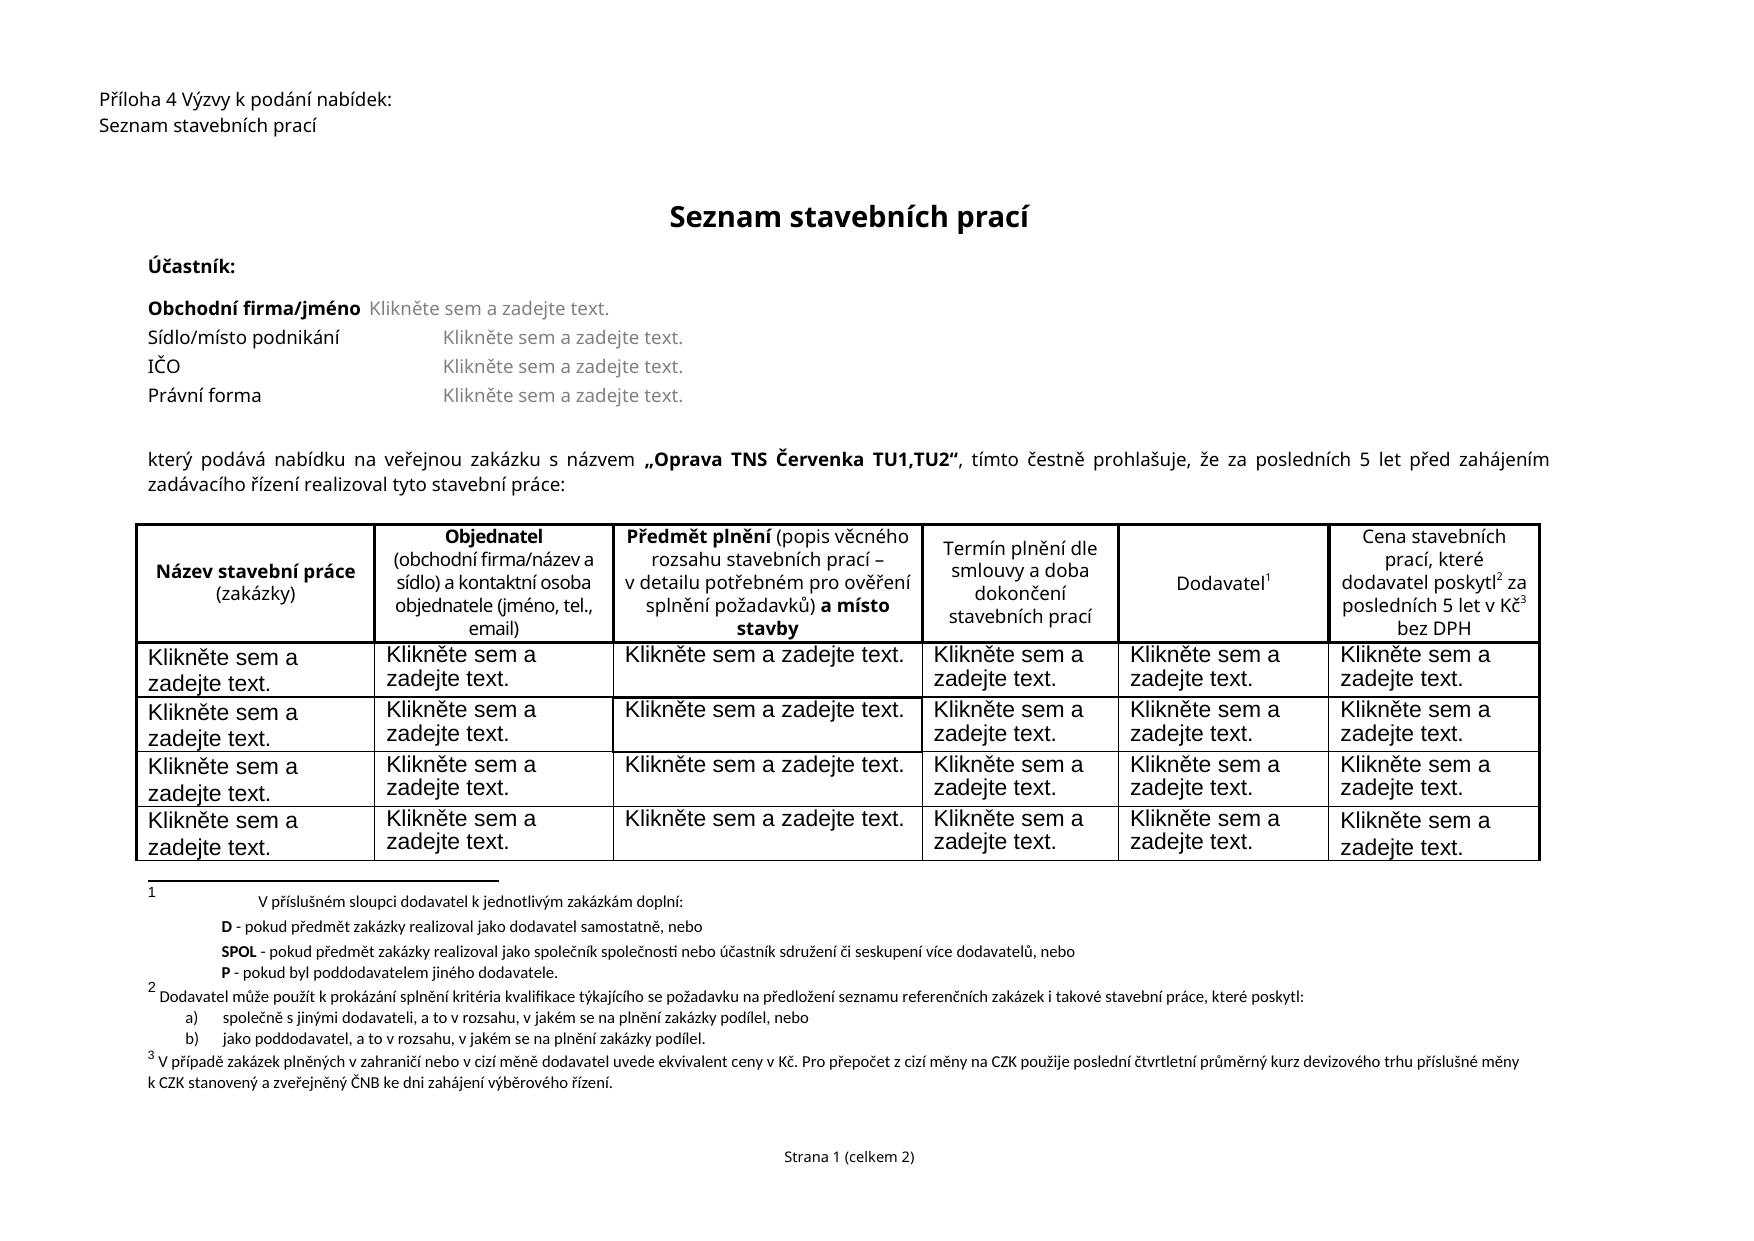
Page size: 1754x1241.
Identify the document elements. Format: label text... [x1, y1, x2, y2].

table_header Objednatel (obchodní firma/název a sídlo) a kontaktní osoba objednatele (jméno, tel., email) [376, 526, 612, 641]
table_header Termín plnění dle smlouvy a doba dokončení stavebních prací [924, 526, 1117, 641]
text který podává nabídku na veřejnou zakázku s názvem „Oprava TNS Červenka TU1,TU2“, tímto čestně prohlašuje, že za posledních 5 let před zahájením zadávacího řízení realizoval tyto stavební práce: [148, 446, 1551, 497]
text IČO [148, 350, 1551, 379]
text Účastník: [148, 249, 1551, 279]
text Právní forma [148, 379, 1551, 408]
table_header Název stavební práce (zakázky) [138, 526, 373, 641]
title Seznam stavebních prací [148, 196, 1551, 236]
table_header Dodavatel [1120, 526, 1327, 641]
text Obchodní firma/jméno [148, 292, 1551, 321]
text Sídlo/místo podnikání [148, 321, 1551, 350]
table_header Cena stavebních prací, které dodavatel poskytl za posledních 5 let v Kč bez DPH [1331, 526, 1538, 641]
table_header Předmět plnění (popis věcného rozsahu stavebních prací – v detailu potřebném pro ověření splnění požadavků) a místo stavby [615, 526, 921, 641]
